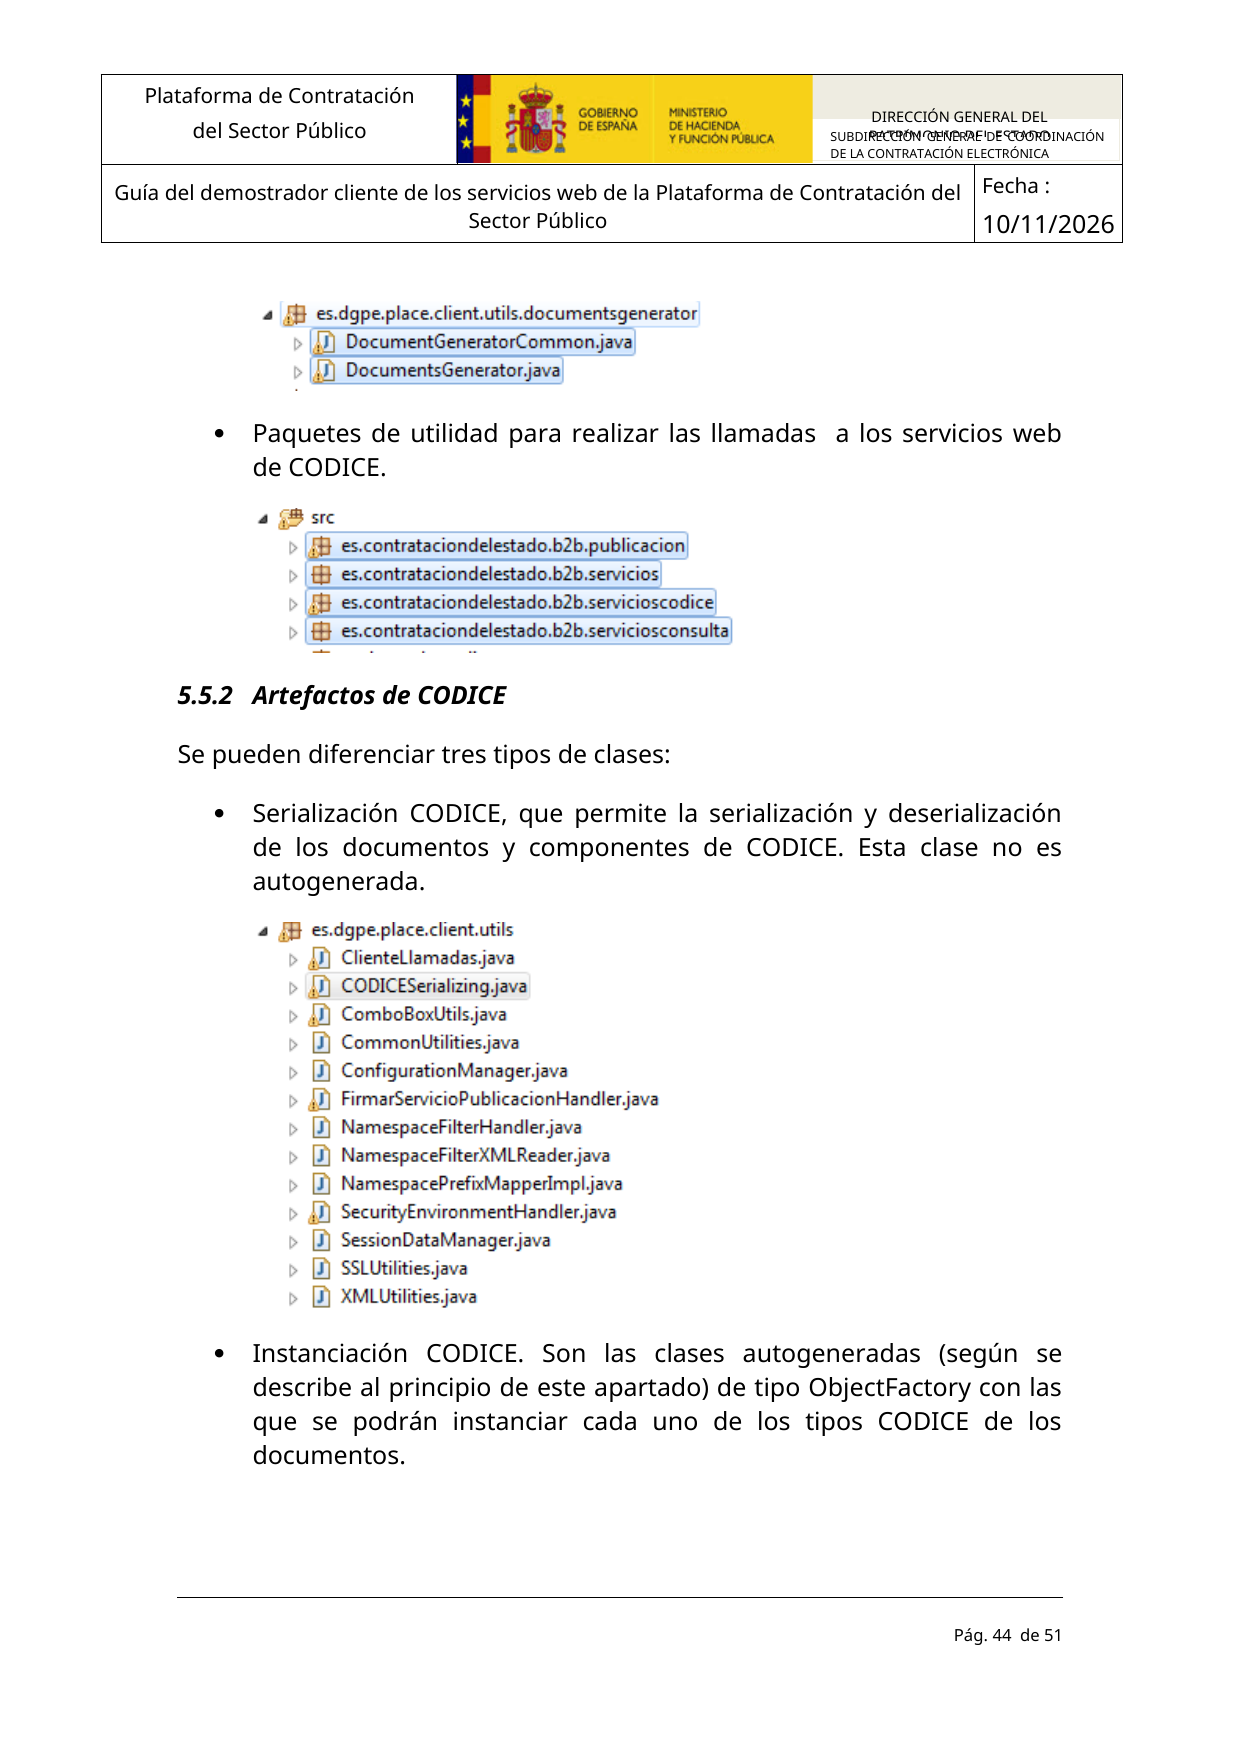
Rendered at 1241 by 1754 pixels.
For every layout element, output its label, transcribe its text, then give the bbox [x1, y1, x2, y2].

list Serialización CODICE, que permite la serialización y deserialización de los documentos y componentes de CODICE. Esta clase no es autogenerada. [215, 795, 1063, 898]
picture [252, 301, 738, 391]
picture [252, 508, 767, 653]
picture [458, 75, 813, 163]
text Se pueden diferenciar tres tipos de clases: [177, 736, 1063, 770]
list Paquetes de utilidad para realizar las llamadas a los servicios web de CODICE. [215, 416, 1063, 484]
subtitle Artefactos de CODICE [177, 677, 1063, 711]
list Instanciación CODICE. Son las clases autogeneradas (según se describe al principio de este apartado) de tipo ObjectFactory con las que se podrán instanciar cada uno de los tipos CODICE de los documentos. [215, 1335, 1063, 1472]
picture [252, 922, 689, 1311]
